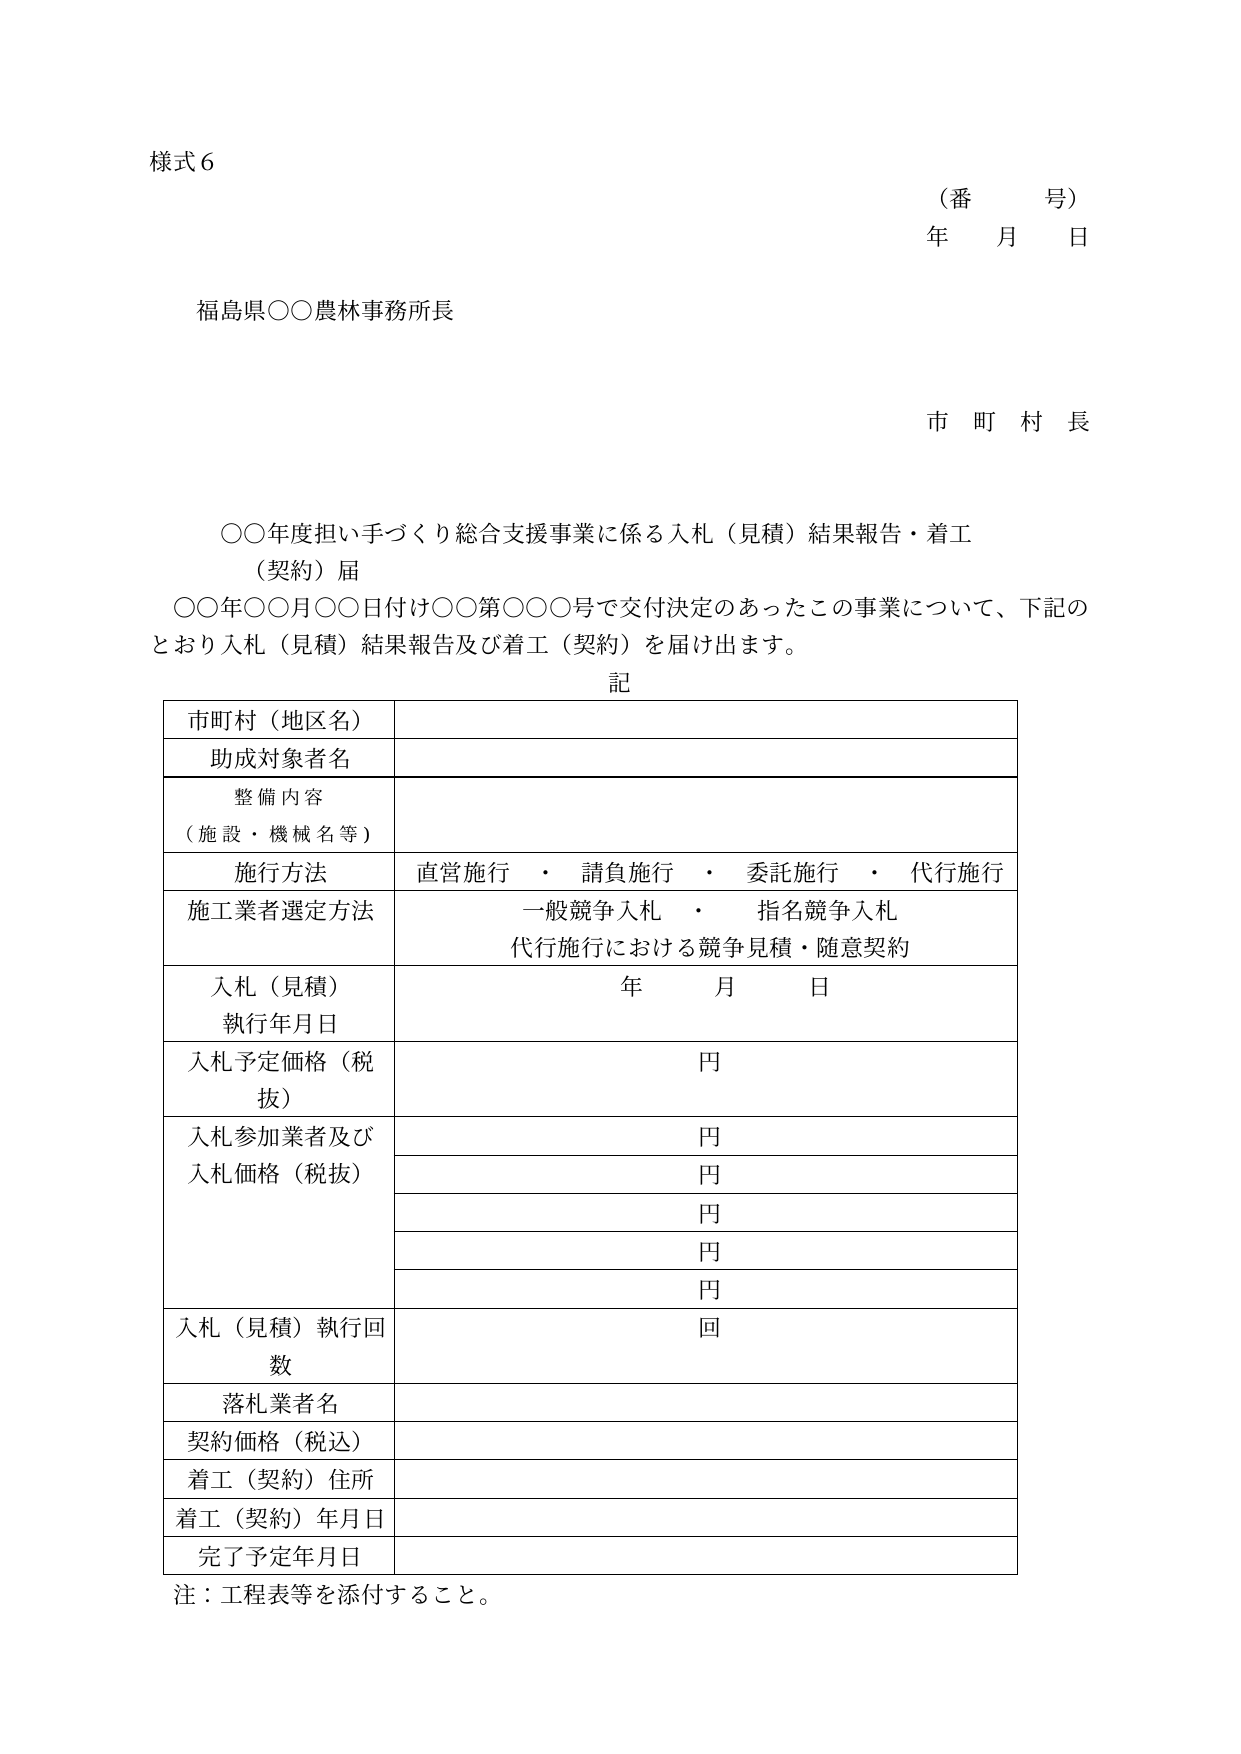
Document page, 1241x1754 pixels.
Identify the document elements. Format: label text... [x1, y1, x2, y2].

table_cell 完了予定年月日 [164, 1537, 394, 1574]
table_cell 一般競争入札 ・ 指名競争入札 代行施行における競争見積・随意契約 [395, 891, 1017, 965]
text （番 号） [149, 179, 1091, 216]
text （契約）届 [149, 551, 1091, 588]
table_cell 円 [395, 1156, 1017, 1193]
table_header 市町村（地区名） [164, 701, 394, 738]
table_cell 着工（契約）住所 [164, 1460, 394, 1497]
text 福島県○○農林事務所長 [149, 291, 1091, 328]
table_cell 円 [395, 1117, 1017, 1154]
table_cell 年 月 日 [395, 966, 1017, 1041]
table_cell 円 [395, 1194, 1017, 1231]
table_cell [395, 1537, 1017, 1574]
text 市 町 村 長 [149, 402, 1091, 439]
text 様式６ [149, 142, 1091, 179]
text 記 [149, 663, 1091, 700]
table_cell [395, 778, 1017, 852]
text 〇〇年○○月○○日付け○○第○○○号で交付決定のあったこの事業について、下記のとおり入札（見積）結果報告及び着工（契約）を届け出ます。 [149, 588, 1091, 663]
table_cell 円 [395, 1042, 1017, 1116]
table_cell [395, 739, 1017, 776]
text 年 月 日 [149, 216, 1091, 254]
table_cell 整備内容 （施設・機械名等) [164, 778, 394, 852]
table_cell 着工（契約）年月日 [164, 1499, 394, 1536]
table_cell [395, 1384, 1017, 1421]
table_cell [395, 1460, 1017, 1497]
table_cell 施行方法 [164, 853, 394, 890]
table_cell 施工業者選定方法 [164, 891, 394, 965]
table_cell 入札（見積） 執行年月日 [164, 966, 394, 1041]
table_cell 入札（見積）執行回数 [164, 1309, 394, 1383]
table_cell 落札業者名 [164, 1384, 394, 1421]
table_cell 契約価格（税込） [164, 1422, 394, 1459]
table_header [395, 701, 1017, 738]
table_cell 回 [395, 1309, 1017, 1383]
table_cell 助成対象者名 [164, 739, 394, 776]
text 注：工程表等を添付すること。 [149, 1575, 1091, 1612]
table_cell [395, 1422, 1017, 1459]
table_cell 入札予定価格（税抜） [164, 1042, 394, 1116]
table_cell 直営施行 ・ 請負施行 ・ 委託施行 ・ 代行施行 [395, 853, 1017, 890]
table_cell [395, 1499, 1017, 1536]
text ○○年度担い手づくり総合支援事業に係る入札（見積）結果報告・着工 [149, 514, 1091, 551]
table_cell 円 [395, 1270, 1017, 1307]
table_cell 入札参加業者及び 入札価格（税抜） [164, 1117, 394, 1307]
table_cell 円 [395, 1232, 1017, 1269]
